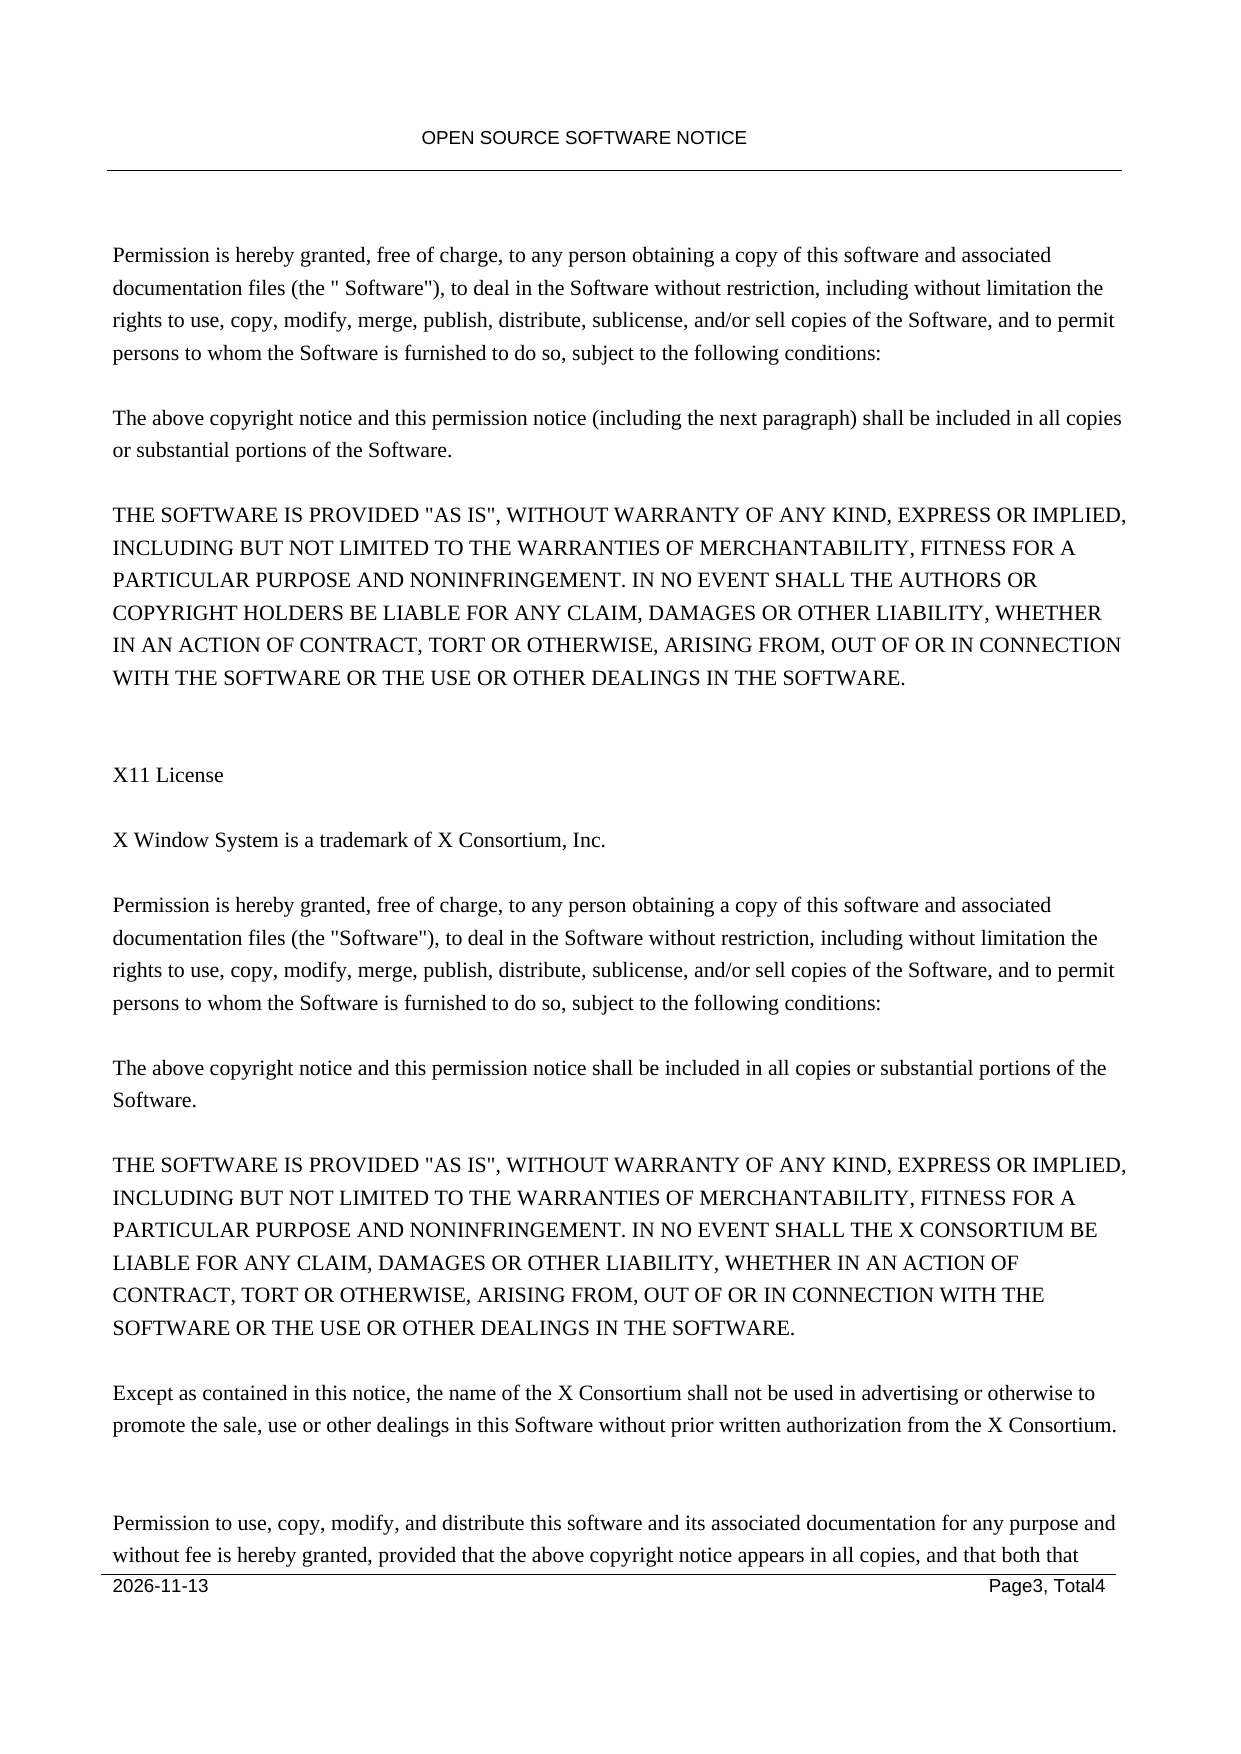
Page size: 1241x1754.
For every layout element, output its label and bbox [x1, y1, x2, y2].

text [112, 206, 1128, 1571]
